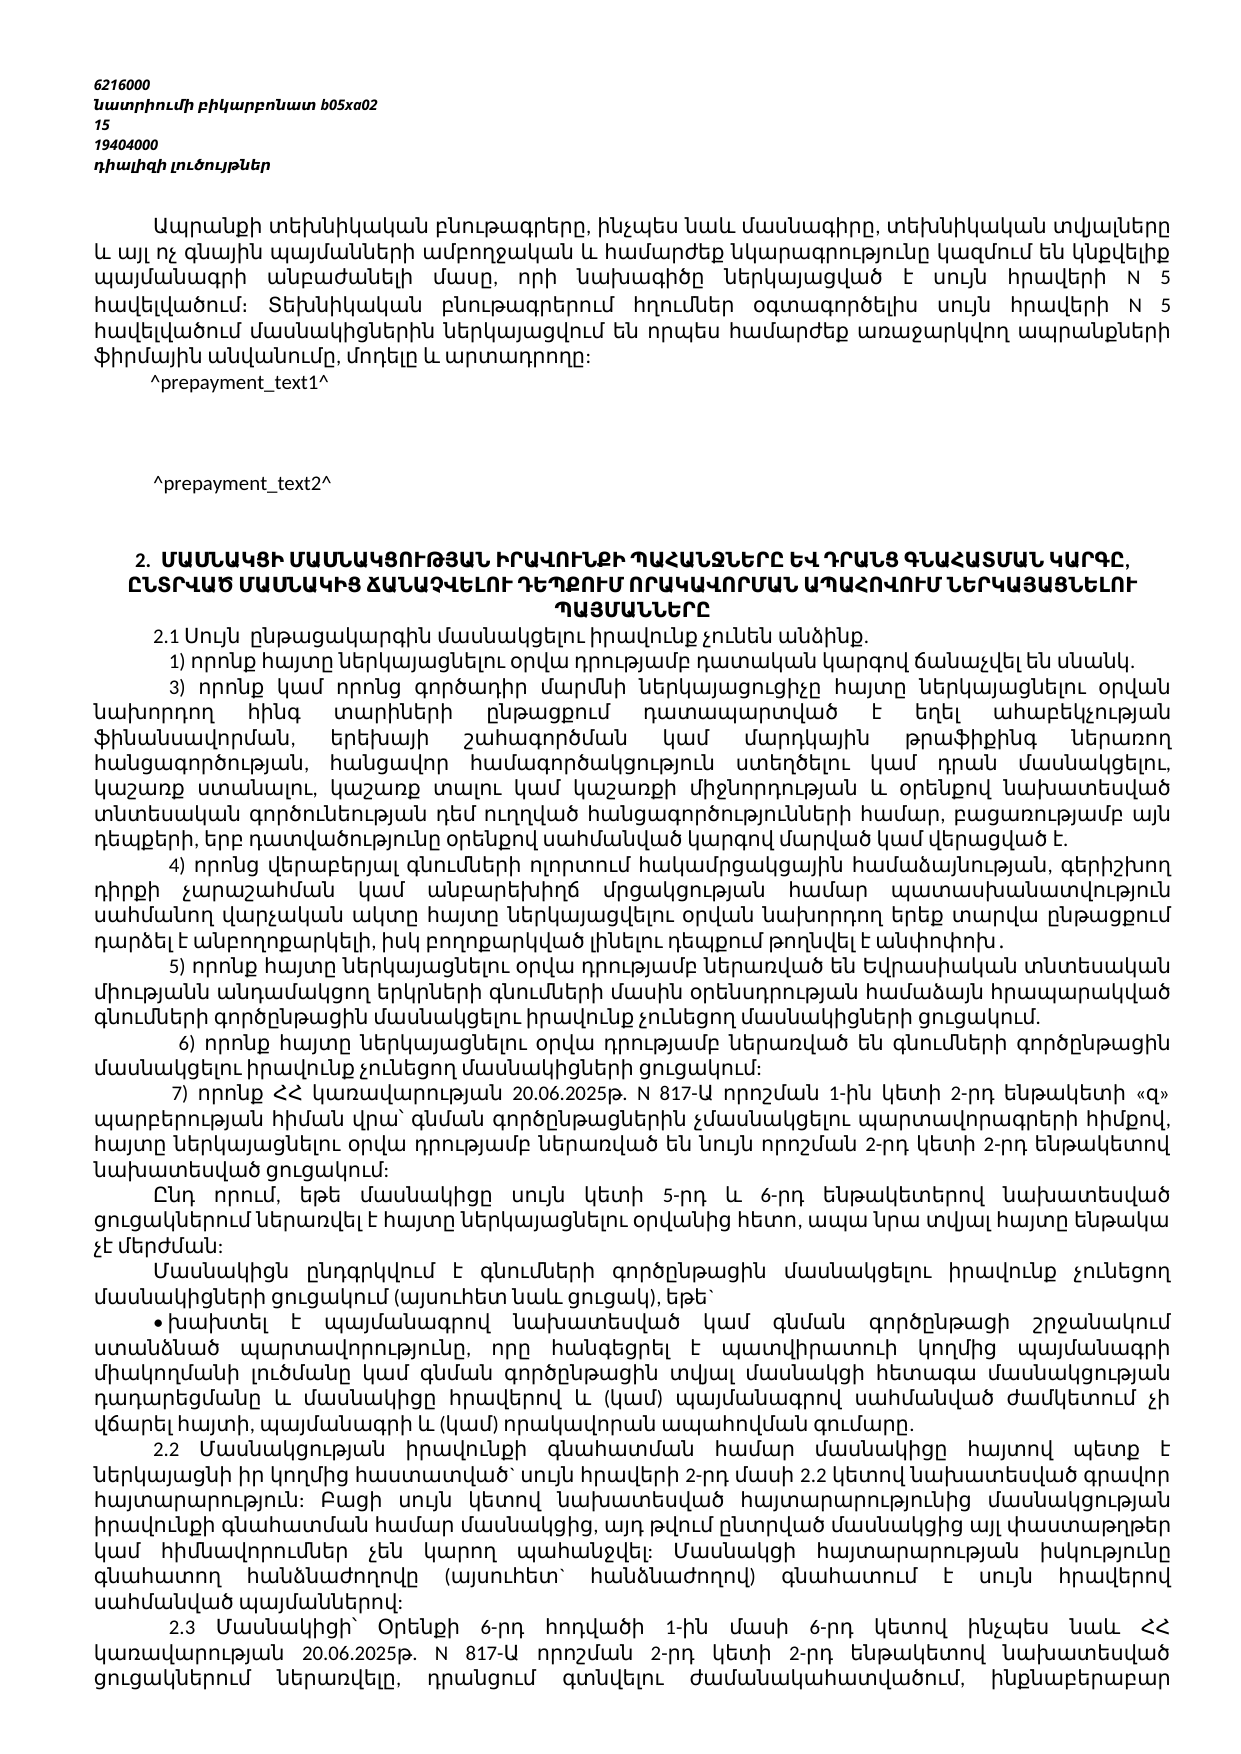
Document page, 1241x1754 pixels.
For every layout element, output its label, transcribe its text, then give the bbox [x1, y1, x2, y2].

text 2.1 Սույն ընթացակարգին մասնակցելու իրավունք չունեն անձինք. [94, 623, 1171, 648]
text 7) որոնք ՀՀ կառավարության 20.06.2025թ. N 817-Ա որոշման 1-ին կետի 2-րդ ենթակետի «զ» պարբերության հիման վրա՝ գնման գործընթացներին չմասնակցելու պարտավորագրերի հիմքով, հայտը ներկայացնելու օրվա դրությամբ ներառված են նույն որոշման 2-րդ կետի 2-րդ ենթակետով նախատեսված ցուցակում: [94, 1081, 1171, 1182]
text Մասնակիցն ընդգրկվում է գնումների գործընթացին մասնակցելու իրավունք չունեցող մասնակիցների ցուցակում (այսուհետ նաև ցուցակ), եթե` [94, 1258, 1171, 1309]
text 3) որոնք կամ որոնց գործադիր մարմնի ներկայացուցիչը հայտը ներկայացնելու օրվան նախորդող հինգ տարիների ընթացքում դատապարտված է եղել ահաբեկչության ֆինանսավորման, երեխայի շահագործման կամ մարդկային թրաֆիքինգ ներառող հանցագործության, հանցավոր համագործակցություն ստեղծելու կամ դրան մասնակցելու, կաշառք ստանալու, կաշառք տալու կամ կաշառքի միջնորդության և օրենքով նախատեսված տնտեսական գործունեության դեմ ուղղված հանցագործությունների համար, բացառությամբ այն դեպքերի, երբ դատվածությունը օրենքով սահմանված կարգով մարված կամ վերացված է. [94, 674, 1171, 852]
text • խախտել է պայմանագրով նախատեսված կամ գնման գործընթացի շրջանակում ստանձնած պարտավորությունը, որը հանգեցրել է պատվիրատուի կողմից պայմանագրի միակողմանի լուծմանը կամ գնման գործընթացին տվյալ մասնակցի հետագա մասնակցության դադարեցմանը և մասնակիցը հրավերով և (կամ) պայմանագրով սահմանված ժամկետում չի վճարել հայտի, պայմանագրի և (կամ) որակավորան ապահովման գումարը. [94, 1309, 1171, 1436]
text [94, 1614, 1171, 1691]
text 2.2 Մասնակցության իրավունքի գնահատման համար մասնակիցը հայտով պետք է ներկայացնի իր կողմից հաստատված` սույն հրավերի 2-րդ մասի 2.2 կետով նախատեսված գրավոր հայտարարություն: Բացի սույն կետով նախատեսված հայտարարությունից մասնակցության իրավունքի գնահատման համար մասնակցից, այդ թվում ընտրված մասնակցից այլ փաստաթղթեր կամ հիմնավորումներ չեն կարող պահանջվել: Մասնակցի հայտարարության իսկությունը գնահատող հանձնաժողովը (այսուհետ` հանձնաժողով) գնահատում է սույն հրավերով սահմանված պայմաններով: [94, 1436, 1171, 1614]
text ^prepayment_text2^ [94, 471, 1171, 496]
text 4) որոնց վերաբերյալ գնումների ոլորտում հակամրցակցային համաձայնության, գերիշխող դիրքի չարաշահման կամ անբարեխիղճ մրցակցության համար պատասխանատվություն սահմանող վարչական ակտը հայտը ներկայացվելու օրվան նախորդող երեք տարվա ընթացքում դարձել է անբողոքարկելի, իսկ բողոքարկված լինելու դեպքում թողնվել է անփոփոխ․ [94, 852, 1171, 953]
text 2. ՄԱՍՆԱԿՑԻ ՄԱՍՆԱԿՑՈՒԹՅԱՆ ԻՐԱՎՈՒՆՔԻ ՊԱՀԱՆՋՆԵՐԸ ԵՎ ԴՐԱՆՑ ԳՆԱՀԱՏՄԱՆ ԿԱՐԳԸ, ԸՆՏՐՎԱԾ ՄԱՍՆԱԿԻՑ ՃԱՆԱՉՎԵԼՈՒ ԴԵՊՔՈՒՄ ՈՐԱԿԱՎՈՐՄԱՆ ԱՊԱՀՈՎՈՒՄ ՆԵՐԿԱՅԱՑՆԵԼՈՒ ՊԱՅՄԱՆՆԵՐԸ [94, 547, 1171, 623]
text Ընդ որում, եթե մասնակիցը սույն կետի 5-րդ և 6-րդ ենթակետերով նախատեսված ցուցակներում ներառվել է հայտը ներկայացնելու օրվանից հետո, ապա նրա տվյալ հայտը ենթակա չէ մերժման: [94, 1182, 1171, 1258]
text 5) որոնք հայտը ներկայացնելու օրվա դրությամբ ներառված են Եվրասիական տնտեսական միությանն անդամակցող երկրների գնումների մասին օրենսդրության համաձայն հրապարակված գնումների գործընթացին մասնակցելու իրավունք չունեցող մասնակիցների ցուցակում. [94, 953, 1171, 1030]
text 6) որոնք հայտը ներկայացնելու օրվա դրությամբ ներառված են գնումների գործընթացին մասնակցելու իրավունք չունեցող մասնակիցների ցուցակում: [94, 1030, 1171, 1081]
text ^prepayment_text1^ [94, 369, 1171, 394]
text 1) որոնք հայտը ներկայացնելու օրվա դրությամբ դատական կարգով ճանաչվել են սնանկ. [94, 648, 1171, 674]
text Ապրանքի տեխնիկական բնութագրերը, ինչպես նաև մասնագիրը, տեխնիկական տվյալները և այլ ոչ գնային պայմանների ամբողջական և համարժեք նկարագրությունը կազմում են կնքվելիք պայմանագրի անբաժանելի մասը, որի նախագիծը ներկայացված է սույն հրավերի N 5 հավելվածում։ Տեխնիկական բնութագրերում հղումներ օգտագործելիս սույն հրավերի N 5 հավելվածում մասնակիցներին ներկայացվում են որպես համարժեք առաջարկվող ապրանքների ֆիրմային անվանումը, մոդելը և արտադրողը: [94, 213, 1171, 369]
